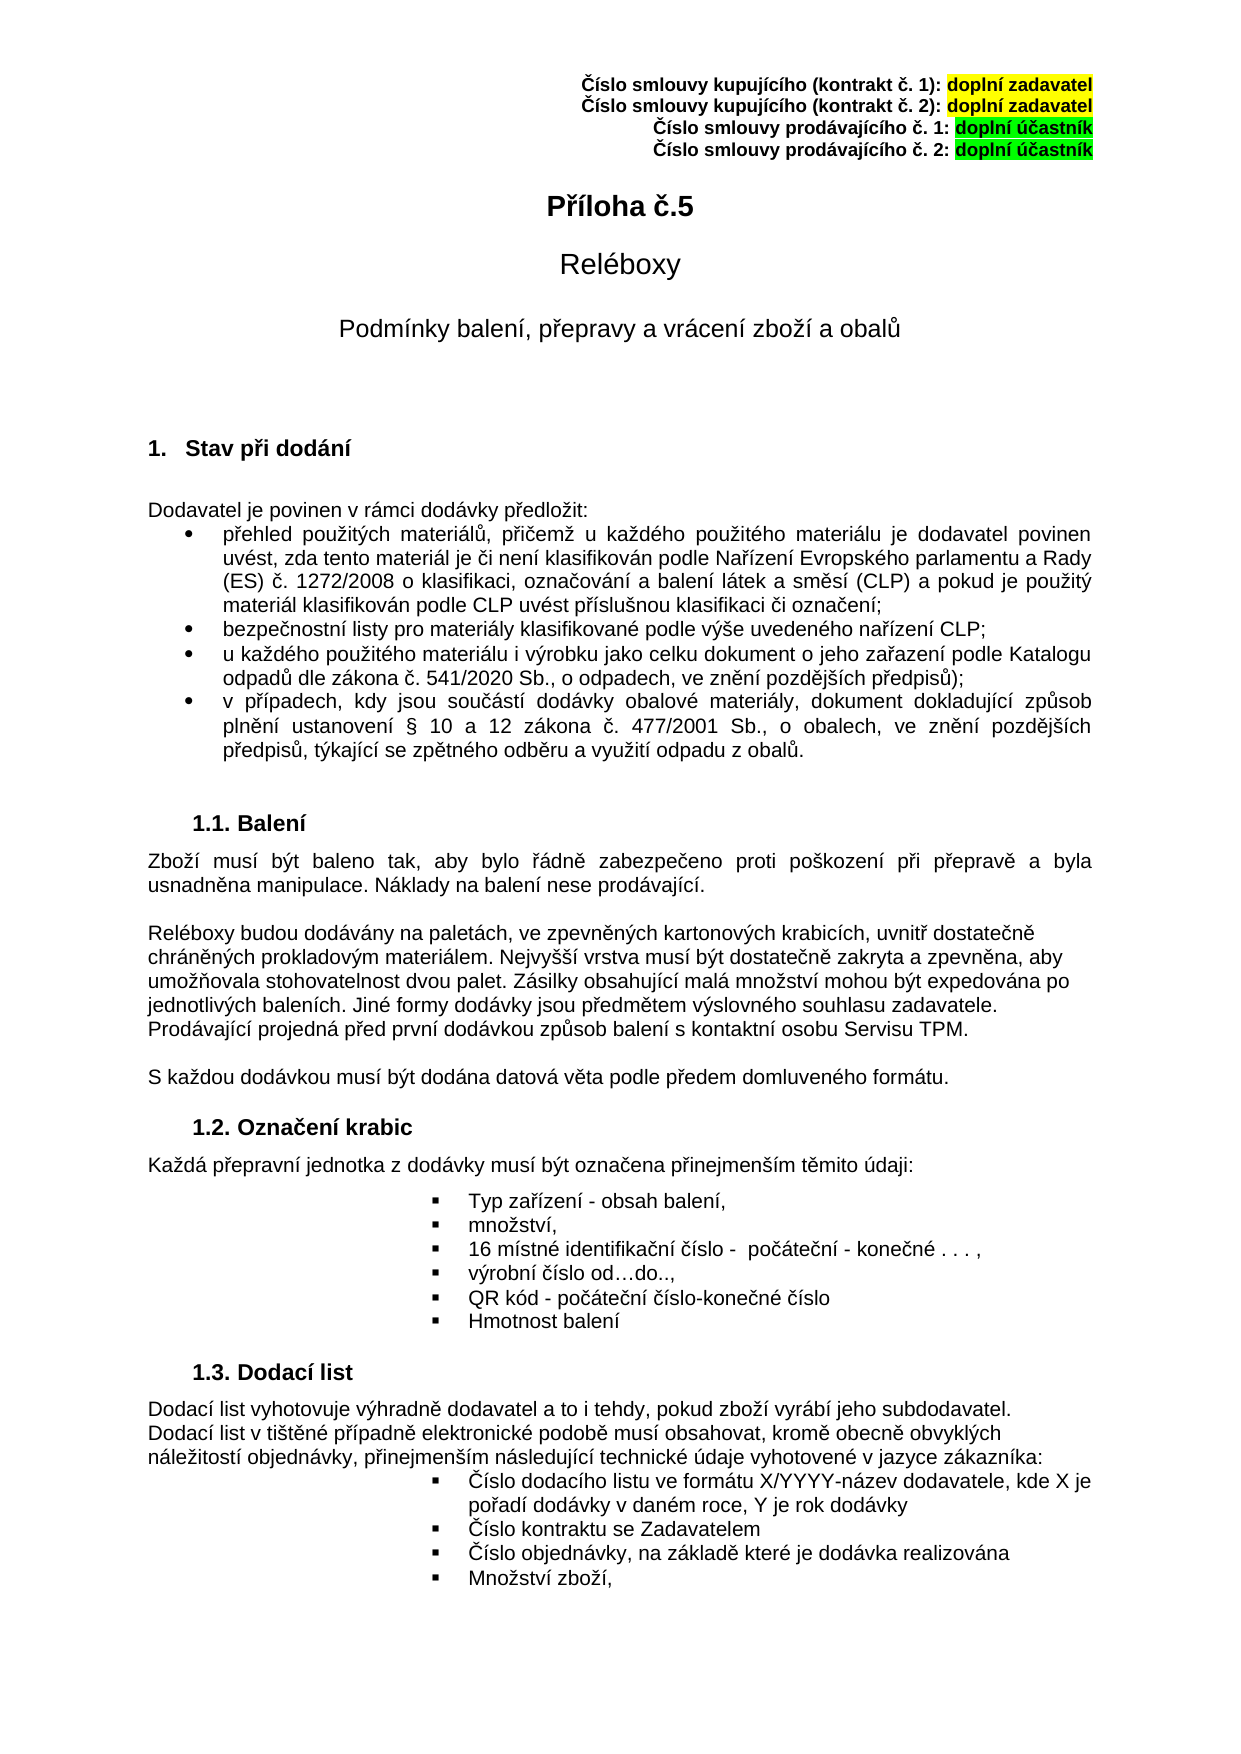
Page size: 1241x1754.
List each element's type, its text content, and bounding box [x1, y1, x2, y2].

subtitle Balení [192, 810, 1093, 837]
text Dodavatel je povinen v rámci dodávky předložit: [148, 497, 1093, 521]
list Hmotnost balení [431, 1309, 1093, 1333]
subtitle Dodací list [192, 1358, 1093, 1385]
text Příloha č.5 [148, 189, 1093, 223]
list množství, [431, 1213, 1093, 1237]
text Dodací list vyhotovuje výhradně dodavatel a to i tehdy, pokud zboží vyrábí jeho subdodavatel. [148, 1397, 1093, 1421]
list výrobní číslo od…do.., [431, 1261, 1093, 1285]
text Reléboxy [148, 247, 1093, 280]
list QR kód - počáteční číslo-konečné číslo [431, 1285, 1093, 1309]
list 16 místné identifikační číslo - počáteční - konečné . . . , [431, 1237, 1093, 1261]
list Každá přepravní jednotka z dodávky musí být označena přinejmenším těmito údaji: [148, 1153, 1093, 1177]
subtitle Označení krabic [192, 1114, 1093, 1140]
list v případech, kdy jsou součástí dodávky obalové materiály, dokument dokladující způsob plnění ustanovení § 10 a 12 zákona č. 477/2001 Sb., o obalech, ve znění pozdějších předpisů, týkající se zpětného odběru a využití odpadu z obalů. [185, 689, 1093, 761]
list Číslo dodacího listu ve formátu X/YYYY-název dodavatele, kde X je pořadí dodávky v daném roce, Y je rok dodávky [431, 1469, 1093, 1517]
text Prodávající projedná před první dodávkou způsob balení s kontaktní osobu Servisu TPM. [148, 1017, 1093, 1041]
text Dodací list v tištěné případně elektronické podobě musí obsahovat, kromě obecně obvyklých náležitostí objednávky, přinejmenším následující technické údaje vyhotovené v jazyce zákazníka: [148, 1421, 1093, 1469]
list u každého použitého materiálu i výrobku jako celku dokument o jeho zařazení podle Katalogu odpadů dle zákona č. 541/2020 Sb., o odpadech, ve znění pozdějších předpisů); [185, 641, 1093, 689]
text Zboží musí být baleno tak, aby bylo řádně zabezpečeno proti poškození při přepravě a byla usnadněna manipulace. Náklady na balení nese prodávající. [148, 849, 1093, 897]
list přehled použitých materiálů, přičemž u každého použitého materiálu je dodavatel povinen uvést, zda tento materiál je či není klasifikován podle Nařízení Evropského parlamentu a Rady (ES) č. 1272/2008 o klasifikaci, označování a balení látek a směsí (CLP) a pokud je použitý materiál klasifikován podle CLP uvést příslušnou klasifikaci či označení; [185, 521, 1093, 617]
list bezpečnostní listy pro materiály klasifikované podle výše uvedeného nařízení CLP; [185, 617, 1093, 641]
list Typ zařízení - obsah balení, [431, 1189, 1093, 1213]
text Podmínky balení, přepravy a vrácení zboží a obalů [148, 314, 1093, 342]
text S každou dodávkou musí být dodána datová věta podle předem domluveného formátu. [148, 1065, 1093, 1089]
list Číslo kontraktu se Zadavatelem [431, 1517, 1093, 1541]
list Číslo objednávky, na základě které je dodávka realizována [431, 1541, 1093, 1565]
text Reléboxy budou dodávány na paletách, ve zpevněných kartonových krabicích, uvnitř dostatečně chráněných prokladovým materiálem. Nejvyšší vrstva musí být dostatečně zakryta a zpevněna, aby umožňovala stohovatelnost dvou palet. Zásilky obsahující malá množství mohou být expedována po jednotlivých baleních. Jiné formy dodávky jsou předmětem výslovného souhlasu zadavatele. [148, 921, 1093, 1017]
subtitle Stav při dodání [148, 434, 1093, 461]
list Množství zboží, [431, 1565, 1093, 1589]
